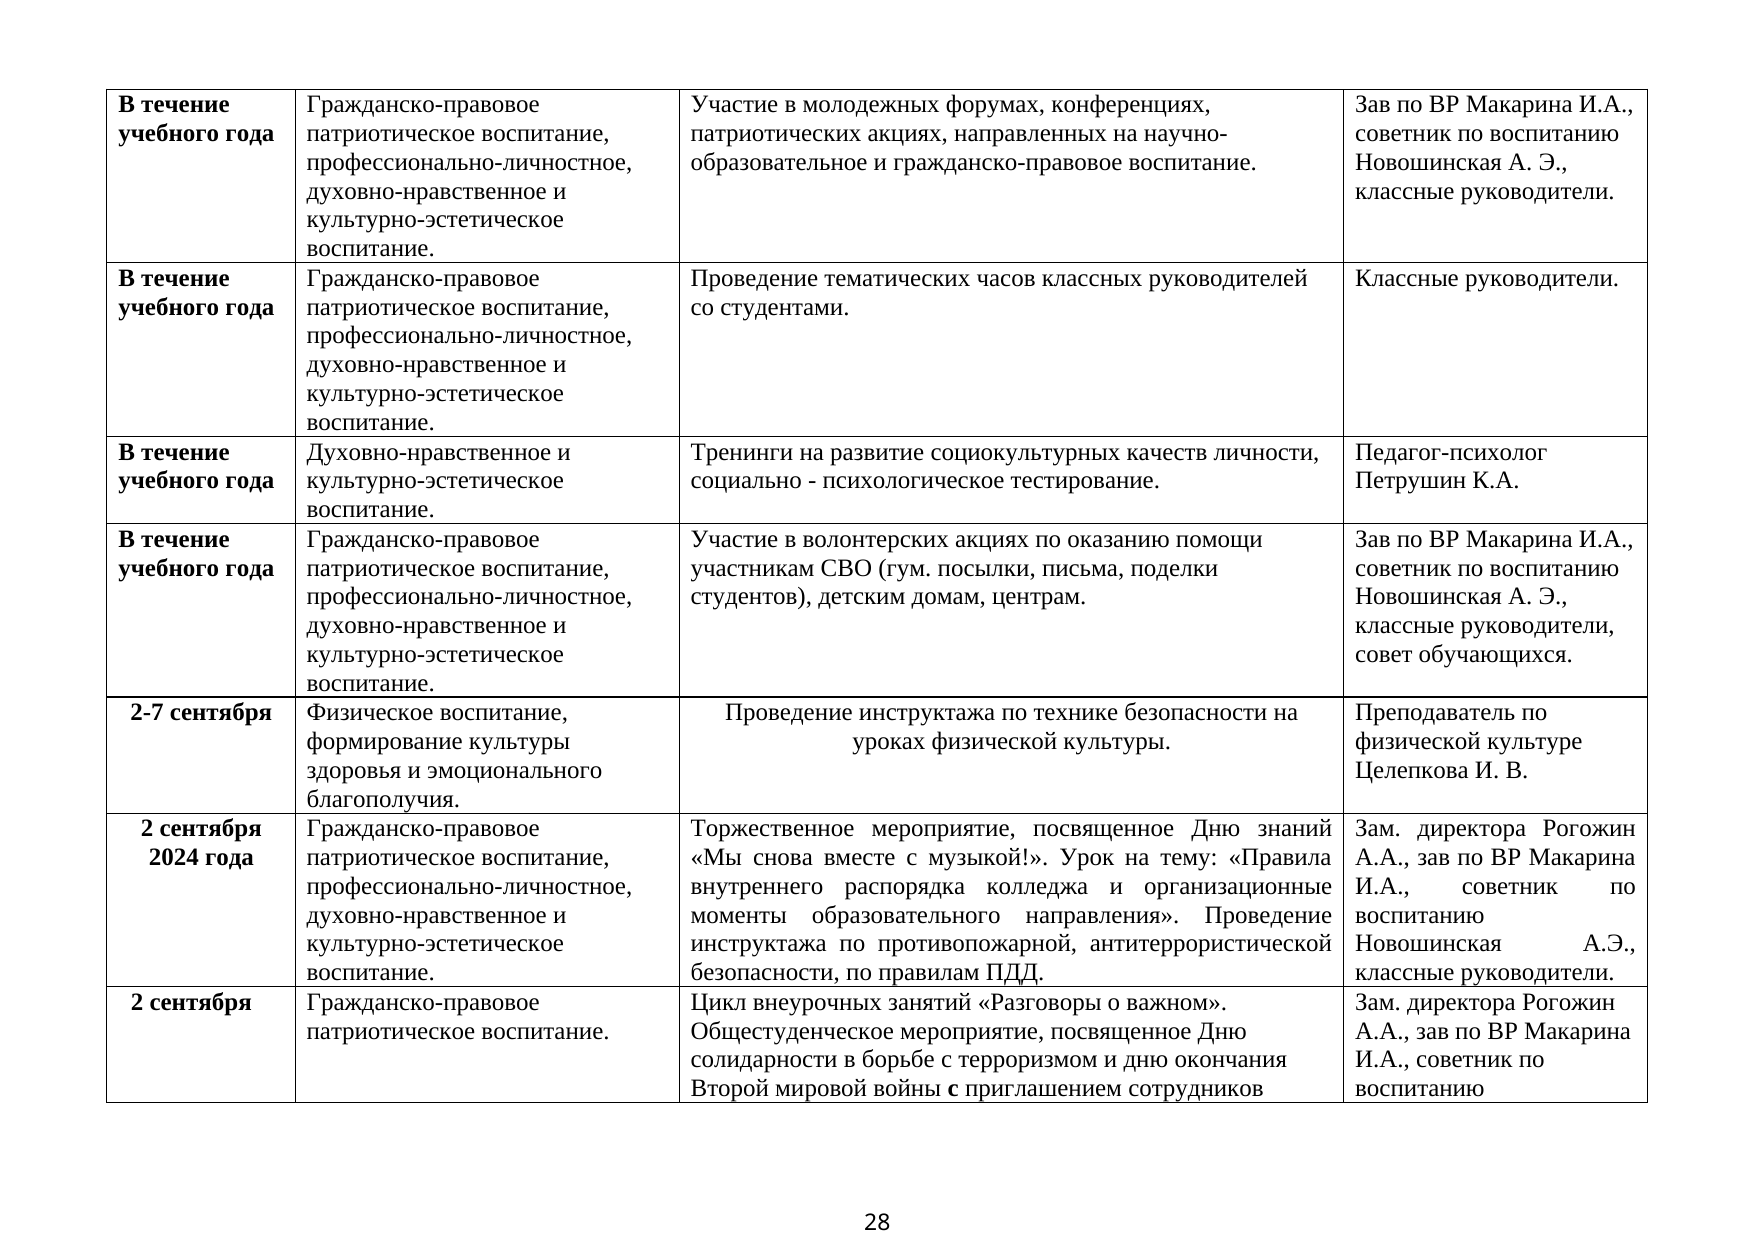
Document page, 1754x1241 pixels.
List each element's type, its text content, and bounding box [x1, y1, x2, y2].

table_cell В течение учебного года [107, 437, 295, 523]
table_cell 2-7 сентября [107, 698, 295, 812]
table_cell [107, 90, 295, 262]
table_cell В течение учебного года [107, 524, 295, 696]
table_cell Торжественное мероприятие, посвященное Дню знаний «Мы снова вместе с музыкой!». Урок на тему: «Правила внутреннего распорядка колледжа и организационные моменты образовательного направления». Проведение инструктажа по противопожарной, антитеррористической безопасности, по правилам ПДД. [680, 814, 1343, 986]
table_cell Зав по ВР Макарина И.А., советник по воспитанию Новошинская А. Э., классные руководители, совет обучающихся. [1344, 524, 1647, 696]
table_cell Тренинги на развитие социокультурных качеств личности, социально - психологическое тестирование. [680, 437, 1343, 523]
table_cell Духовно-нравственное и культурно-эстетическое воспитание. [296, 437, 679, 523]
table_cell 2 сентября 2024 года [107, 814, 295, 986]
table_cell В течение учебного года [107, 263, 295, 436]
table_cell Зам. директора Рогожин А.А., зав по ВР Макарина И.А., советник по воспитанию Новошинская А.Э., классные руководители. [1344, 814, 1647, 986]
table_cell 2 сентября [107, 987, 295, 1102]
table_cell Проведение тематических часов классных руководителей со студентами. [680, 263, 1343, 436]
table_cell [1344, 987, 1647, 1102]
table_cell Проведение инструктажа по технике безопасности на уроках физической культуры. [680, 698, 1343, 812]
table_cell Гражданско-правовое патриотическое воспитание, профессионально-личностное, духовно-нравственное и культурно-эстетическое воспитание. [296, 814, 679, 986]
table_cell Гражданско-правовое патриотическое воспитание, профессионально-личностное, духовно-нравственное и культурно-эстетическое воспитание. [296, 263, 679, 436]
table_cell Физическое воспитание, формирование культуры здоровья и эмоционального благополучия. [296, 698, 679, 812]
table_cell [296, 90, 679, 262]
table_cell Педагог-психолог Петрушин К.А. [1344, 437, 1647, 523]
table_cell Участие в молодежных форумах, конференциях, патриотических акциях, направленных на научно-образовательное и гражданско-правовое воспитание. [680, 90, 1343, 262]
table_cell Гражданско-правовое патриотическое воспитание, профессионально-личностное, духовно-нравственное и культурно-эстетическое воспитание. [296, 524, 679, 696]
table_cell Преподаватель по физической культуре Целепкова И. В. [1344, 698, 1647, 812]
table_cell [1344, 90, 1647, 262]
table_cell Классные руководители. [1344, 263, 1647, 436]
table_cell Участие в волонтерских акциях по оказанию помощи участникам СВО (гум. посылки, письма, поделки студентов), детским домам, центрам. [680, 524, 1343, 696]
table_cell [680, 987, 1343, 1102]
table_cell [296, 987, 679, 1102]
